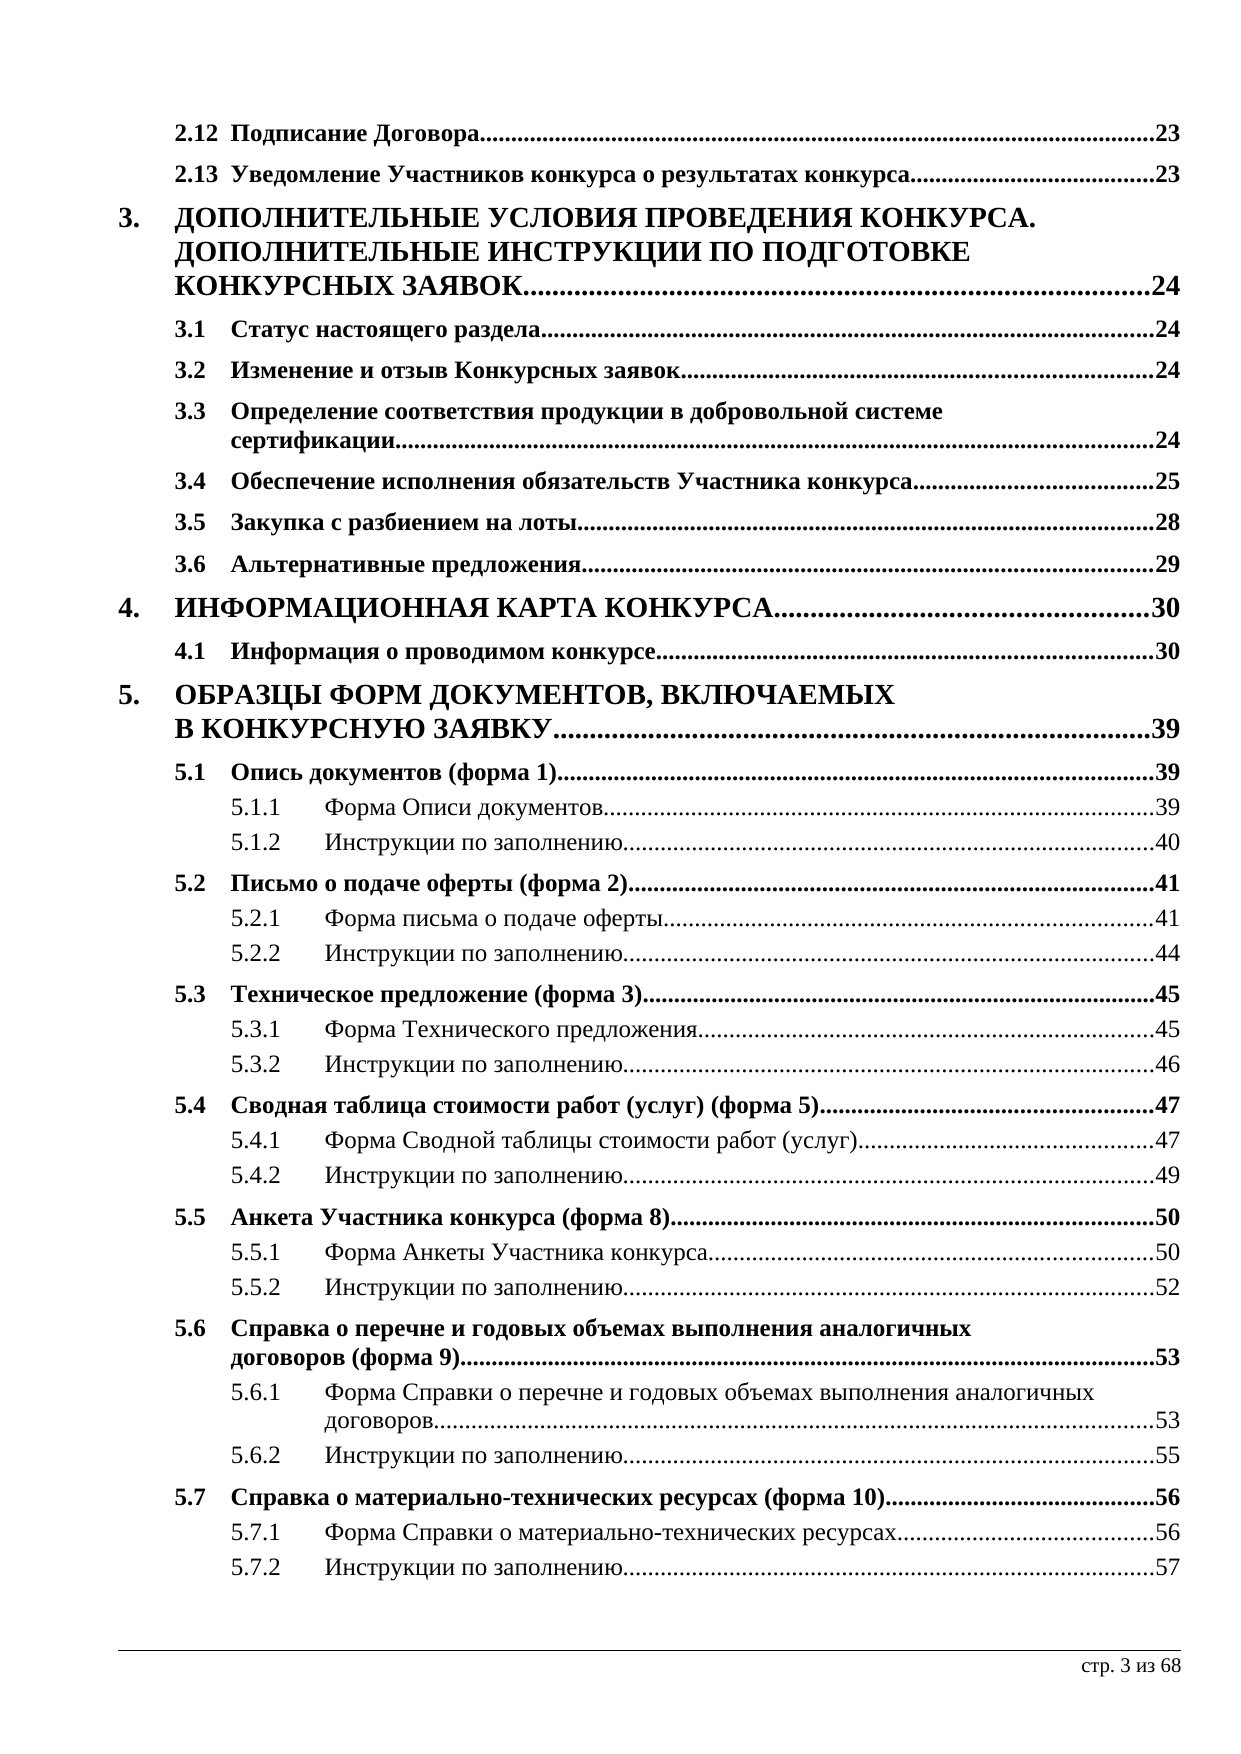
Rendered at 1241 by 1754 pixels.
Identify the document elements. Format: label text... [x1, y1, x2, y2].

text 5.4 Сводная таблица стоимости работ (услуг) (форма 5) 47 [174, 1091, 1063, 1119]
text 3.5 Закупка с разбиением на лоты 28 [174, 507, 1063, 536]
text 5.5.1 Форма Анкеты Участника конкурса 50 [231, 1237, 1130, 1266]
text 5.1.1 Форма Описи документов 39 [231, 792, 1130, 821]
text 2.13 Уведомление Участников конкурса о результатах конкурса 23 [174, 159, 1063, 188]
text 4. ИНФОРМАЦИОННАЯ КАРТА КОНКУРСА 30 [118, 590, 1063, 623]
text 3.2 Изменение и отзыв Конкурсных заявок 24 [174, 355, 1063, 384]
text 2.12 Подписание Договора 23 [174, 118, 1063, 147]
text 5.3 Техническое предложение (форма 3) 45 [174, 979, 1063, 1008]
text 5.3.1 Форма Технического предложения 45 [231, 1014, 1130, 1043]
text 5.7.1 Форма Справки о материально-технических ресурсах 56 [231, 1517, 1130, 1546]
text 3.3 Определение соответствия продукции в добровольной системе сертификации 24 [174, 396, 1063, 454]
text 5.2.1 Форма письма о подаче оферты 41 [231, 903, 1130, 932]
text 5.6.1 Форма Справки о перечне и годовых объемах выполнения аналогичных договоров 53 [231, 1377, 1130, 1434]
text 3.6 Альтернативные предложения 29 [174, 549, 1063, 577]
text 5.6 Справка о перечне и годовых объемах выполнения аналогичных договоров (форма 9) 53 [174, 1313, 1063, 1371]
text 3.1 Статус настоящего раздела 24 [174, 314, 1063, 342]
text 5.4.2 Инструкции по заполнению 49 [231, 1161, 1130, 1189]
text 5.7.2 Инструкции по заполнению 57 [231, 1552, 1130, 1581]
text 5.6.2 Инструкции по заполнению 55 [231, 1441, 1130, 1469]
text 5.3.2 Инструкции по заполнению 46 [231, 1049, 1130, 1078]
text 5.1 Опись документов (форма 1) 39 [174, 757, 1063, 786]
text 5.5.2 Инструкции по заполнению 52 [231, 1272, 1130, 1301]
text 5.5 Анкета Участника конкурса (форма 8) 50 [174, 1202, 1063, 1231]
text 5.4.1 Форма Сводной таблицы стоимости работ (услуг) 47 [231, 1126, 1130, 1154]
text 5.7 Справка о материально-технических ресурсах (форма 10) 56 [174, 1482, 1063, 1511]
text 5. Образцы форм документов, включаемых в Конкурсную заявку 39 [118, 677, 1063, 744]
text 5.2 Письмо о подаче оферты (форма 2) 41 [174, 868, 1063, 897]
text 4.1 Информация о проводимом конкурсе 30 [174, 636, 1063, 665]
text 3. Дополнительные условия проведения конкурса. Дополнительные инструкции по подготовке Конкурсных заявок 24 [118, 201, 1063, 301]
text 3.4 Обеспечение исполнения обязательств Участника конкурса 25 [174, 466, 1063, 495]
text 5.1.2 Инструкции по заполнению 40 [231, 827, 1130, 856]
text 5.2.2 Инструкции по заполнению 44 [231, 938, 1130, 967]
